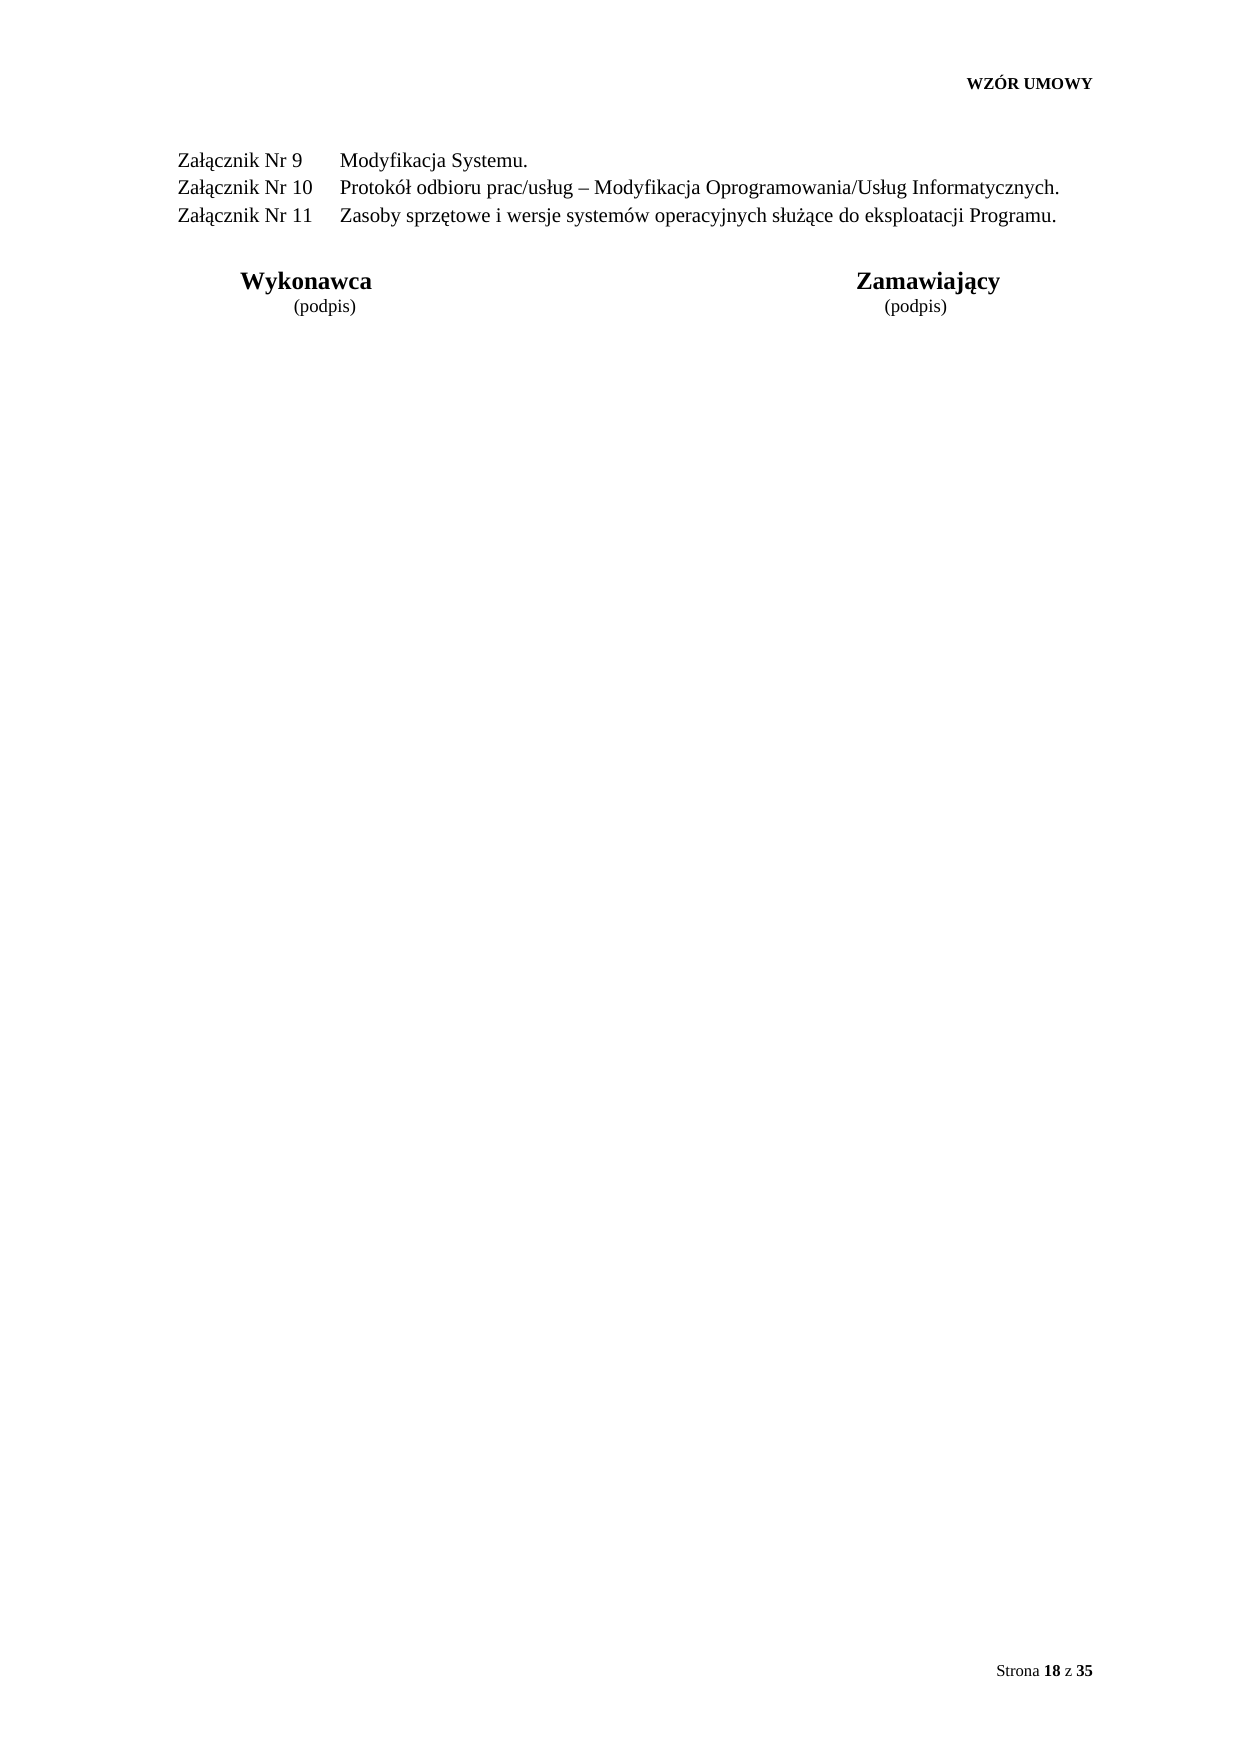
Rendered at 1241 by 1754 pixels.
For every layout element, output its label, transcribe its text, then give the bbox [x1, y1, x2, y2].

text Załącznik Nr 9 Modyfikacja Systemu. [177, 148, 1093, 172]
text Załącznik Nr 10 Protokół odbioru prac/usług – Modyfikacja Oprogramowania/Usług Informatycznych. [177, 175, 1093, 199]
text (podpis) (podpis) [148, 295, 1093, 317]
text Wykonawca Zamawiający [148, 266, 1093, 295]
text Załącznik Nr 11 Zasoby sprzętowe i wersje systemów operacyjnych służące do eksploatacji Programu. [177, 203, 1093, 227]
